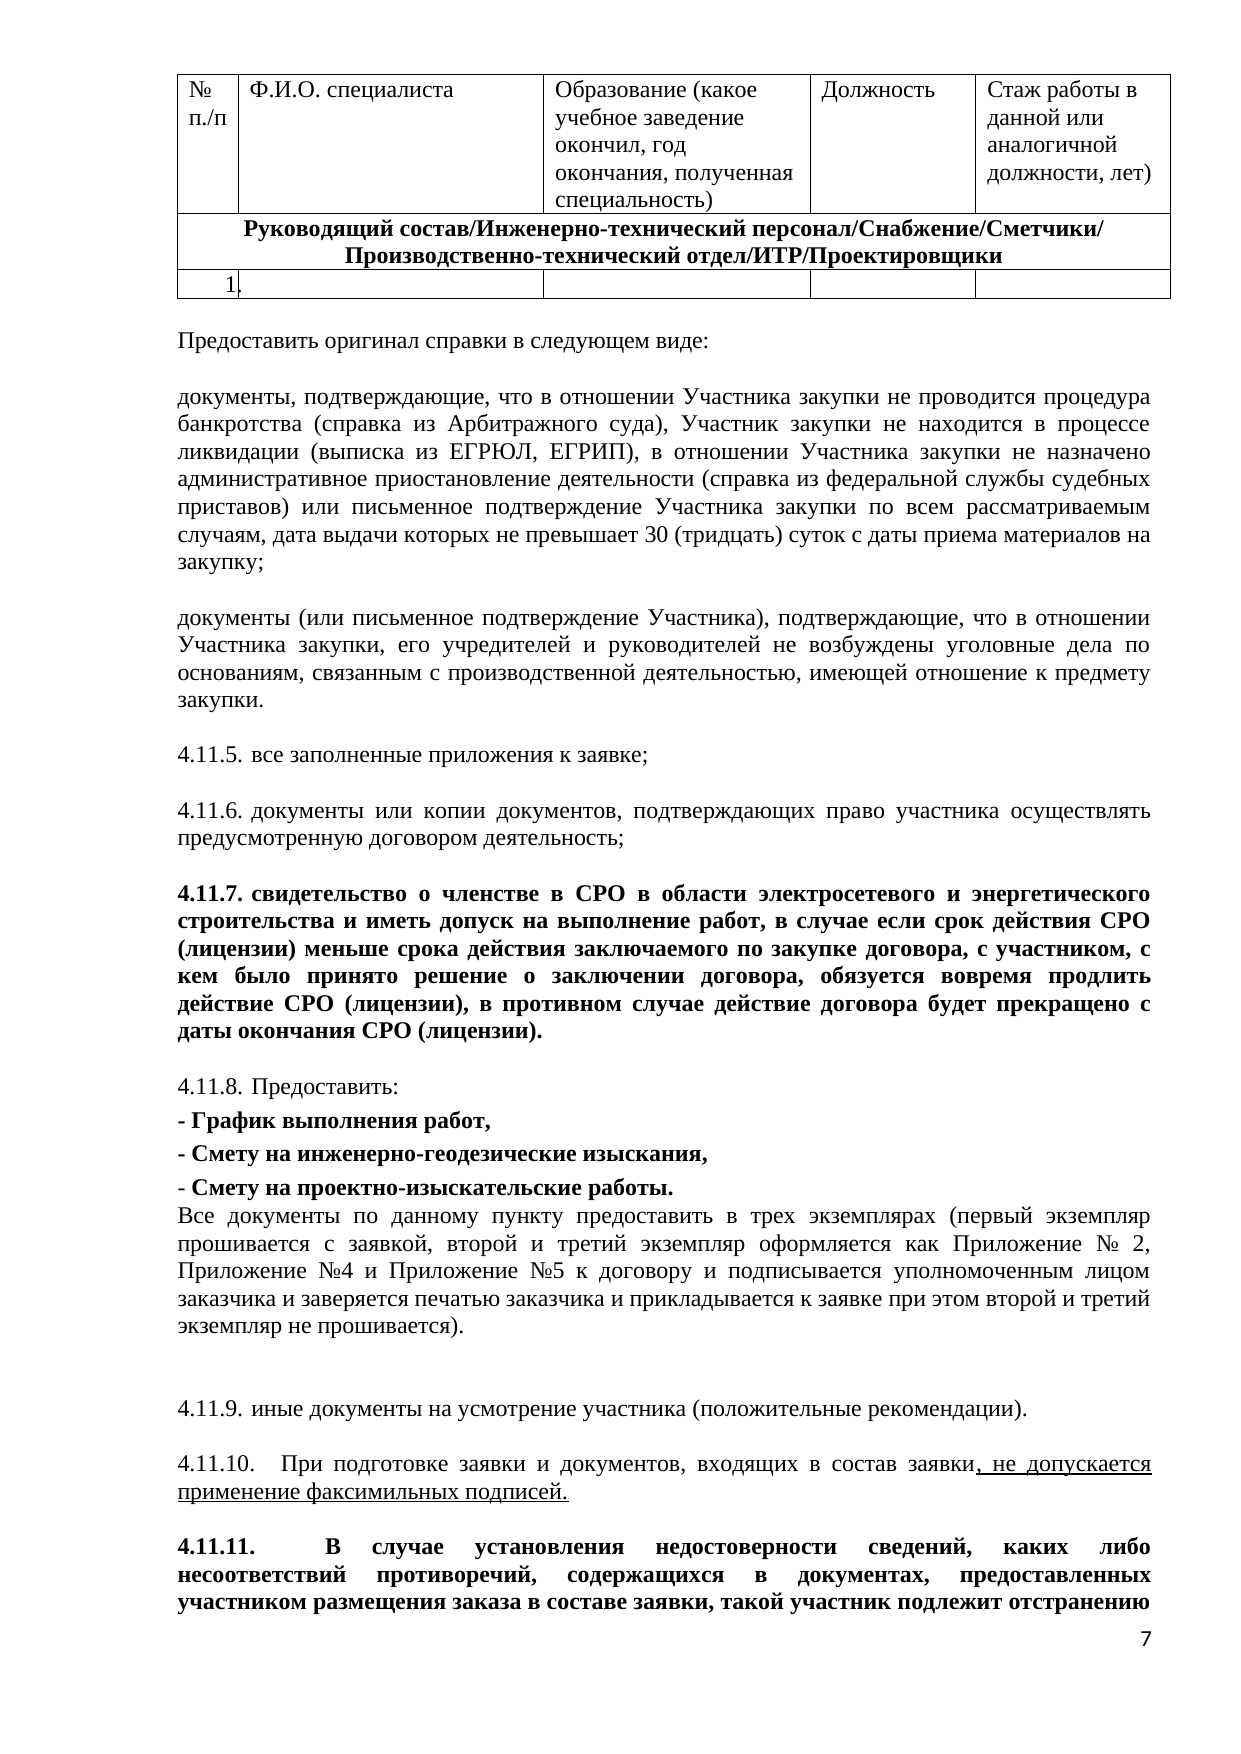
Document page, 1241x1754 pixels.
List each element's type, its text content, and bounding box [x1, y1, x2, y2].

list Предоставить: [177, 1072, 1152, 1099]
list При подготовке заявки и документов, входящих в состав заявки, не допускается применение факсимильных подписей. [177, 1449, 1152, 1504]
table_header Должность [811, 75, 975, 213]
list - График выполнения работ, [177, 1106, 1152, 1133]
table_cell [178, 270, 238, 298]
list - Смету на проектно-изыскательские работы. [177, 1173, 1152, 1201]
table_cell [976, 270, 1170, 298]
list Все документы по данному пункту предоставить в трех экземплярах (первый экземпляр прошивается с заявкой, второй и третий экземпляр оформляется как Приложение № 2, Приложение №4 и Приложение №5 к договору и подписывается уполномоченным лицом заказчика и заверяется печатью заказчика и прикладывается к заявке при этом второй и третий экземпляр не прошивается). [177, 1201, 1152, 1339]
table_header Образование (какое учебное заведение окончил, год окончания, полученная специальность) [544, 75, 810, 213]
table_header Стаж работы в данной или аналогичной должности, лет) [976, 75, 1170, 213]
list - Смету на инженерно-геодезические изыскания, [177, 1139, 1152, 1167]
table_header Ф.И.О. специалиста [239, 75, 543, 213]
table_header № п./п [178, 75, 238, 213]
list документы или копии документов, подтверждающих право участника осуществлять предусмотренную договором деятельность; [177, 796, 1152, 851]
list иные документы на усмотрение участника (положительные рекомендации). [177, 1394, 1152, 1422]
table_cell [811, 270, 975, 298]
table_cell [239, 270, 543, 298]
table_cell [544, 270, 810, 298]
table_cell Руководящий состав/Инженерно-технический персонал/Снабжение/Сметчики/ Производственно-технический отдел/ИТР/Проектировщики [178, 214, 1170, 269]
text документы, подтверждающие, что в отношении Участника закупки не проводится процедура банкротства (справка из Арбитражного суда), Участник закупки не находится в процессе ликвидации (выписка из ЕГРЮЛ, ЕГРИП), в отношении Участника закупки не назначено административное приостановление деятельности (справка из федеральной службы судебных приставов) или письменное подтверждение Участника закупки по всем рассматриваемым случаям, дата выдачи которых не превышает 30 (тридцать) суток с даты приема материалов на закупку; [177, 382, 1152, 575]
text Предоставить оригинал справки в следующем виде: [177, 326, 1152, 354]
list свидетельство о членстве в СРО в области электросетевого и энергетического строительства и иметь допуск на выполнение работ, в случае если срок действия СРО (лицензии) меньше срока действия заключаемого по закупке договора, с участником, с кем было принято решение о заключении договора, обязуется вовремя продлить действие СРО (лицензии), в противном случае действие договора будет прекращено с даты окончания СРО (лицензии). [177, 878, 1152, 1044]
list все заполненные приложения к заявке; [177, 741, 1152, 768]
text документы (или письменное подтверждение Участника), подтверждающие, что в отношении Участника закупки, его учредителей и руководителей не возбуждены уголовные дела по основаниям, связанным с производственной деятельностью, имеющей отношение к предмету закупки. [177, 602, 1152, 713]
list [177, 1532, 1152, 1615]
